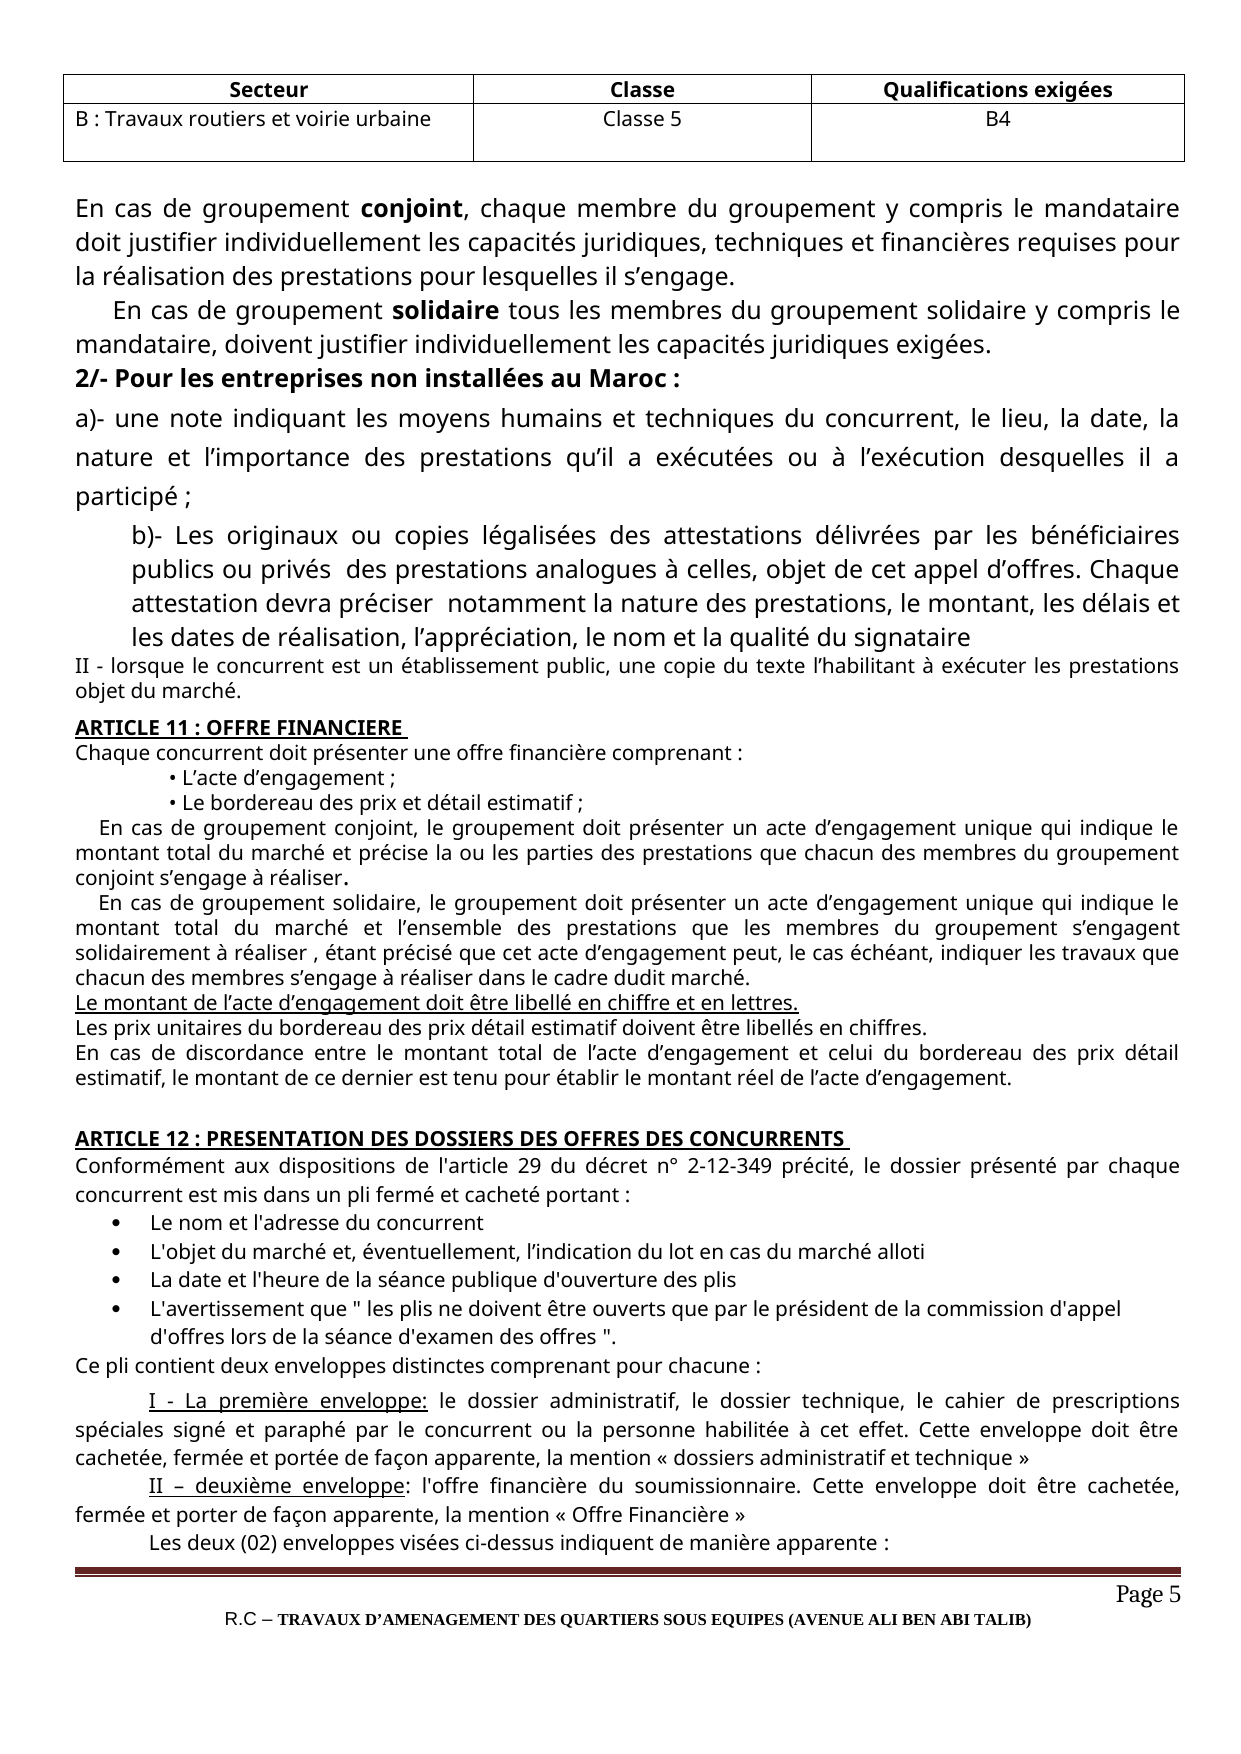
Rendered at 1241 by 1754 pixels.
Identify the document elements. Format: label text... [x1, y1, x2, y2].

text Ce pli contient deux enveloppes distinctes comprenant pour chacune : [75, 1351, 1181, 1379]
list b)- Les originaux ou copies légalisées des attestations délivrées par les bénéficiaires publics ou privés des prestations analogues à celles, objet de cet appel d’offres. Chaque attestation devra préciser notamment la nature des prestations, le montant, les délais et les dates de réalisation, l’appréciation, le nom et la qualité du signataire [131, 518, 1181, 654]
text En cas de groupement solidaire tous les membres du groupement solidaire y compris le mandataire, doivent justifier individuellement les capacités juridiques exigées. [75, 293, 1181, 361]
table_header Classe [474, 75, 811, 103]
text ARTICLE 12 : PRESENTATION DES DOSSIERS DES OFFRES DES CONCURRENTS [75, 1127, 1181, 1152]
text a)- une note indiquant les moyens humains et techniques du concurrent, le lieu, la date, la nature et l’importance des prestations qu’il a exécutées ou à l’exécution desquelles il a participé ; [75, 400, 1181, 513]
table_cell B4 [812, 104, 1184, 161]
text II – deuxième enveloppe: l'offre financière du soumissionnaire. Cette enveloppe doit être cachetée, fermée et porter de façon apparente, la mention « Offre Financière » [75, 1472, 1181, 1528]
text II - lorsque le concurrent est un établissement public, une copie du texte l’habilitant à exécuter les prestations objet du marché. [75, 654, 1181, 704]
table_cell B : Travaux routiers et voirie urbaine [64, 104, 473, 161]
table_cell Classe 5 [474, 104, 811, 161]
text En cas de groupement solidaire, le groupement doit présenter un acte d’engagement unique qui indique le montant total du marché et l’ensemble des prestations que les membres du groupement s’engagent solidairement à réaliser , étant précisé que cet acte d’engagement peut, le cas échéant, indiquer les travaux que chacun des membres s’engage à réaliser dans le cadre dudit marché. [75, 890, 1181, 990]
text 2/- Pour les entreprises non installées au Maroc : [75, 361, 1181, 395]
text Chaque concurrent doit présenter une offre financière comprenant : [75, 740, 1181, 765]
text Le montant de l’acte d’engagement doit être libellé en chiffre et en lettres. [75, 990, 1181, 1015]
text Les deux (02) enveloppes visées ci-dessus indiquent de manière apparente : [75, 1528, 1181, 1557]
text I - La première enveloppe: le dossier administratif, le dossier technique, le cahier de prescriptions spéciales signé et paraphé par le concurrent ou la personne habilitée à cet effet. Cette enveloppe doit être cachetée, fermée et portée de façon apparente, la mention « dossiers administratif et technique » [75, 1386, 1181, 1472]
table_header Qualifications exigées [812, 75, 1184, 103]
table_header Secteur [64, 75, 473, 103]
list L'objet du marché et, éventuellement, l’indication du lot en cas du marché alloti [112, 1237, 1181, 1265]
text • Le bordereau des prix et détail estimatif ; [169, 790, 1181, 815]
text ARTICLE 11 : OFFRE FINANCIERE [75, 715, 1181, 740]
list L'avertissement que " les plis ne doivent être ouverts que par le président de la commission d'appel d'offres lors de la séance d'examen des offres ". [112, 1294, 1181, 1351]
text En cas de groupement conjoint, le groupement doit présenter un acte d’engagement unique qui indique le montant total du marché et précise la ou les parties des prestations que chacun des membres du groupement conjoint s’engage à réaliser. [75, 815, 1181, 890]
text En cas de discordance entre le montant total de l’acte d’engagement et celui du bordereau des prix détail estimatif, le montant de ce dernier est tenu pour établir le montant réel de l’acte d’engagement. [75, 1040, 1181, 1090]
text En cas de groupement conjoint, chaque membre du groupement y compris le mandataire doit justifier individuellement les capacités juridiques, techniques et financières requises pour la réalisation des prestations pour lesquelles il s’engage. [75, 191, 1181, 293]
text Conformément aux dispositions de l'article 29 du décret n° 2-12-349 précité, le dossier présenté par chaque concurrent est mis dans un pli fermé et cacheté portant : [75, 1152, 1181, 1208]
text • L’acte d’engagement ; [75, 765, 1181, 790]
list La date et l'heure de la séance publique d'ouverture des plis [112, 1265, 1181, 1294]
text Les prix unitaires du bordereau des prix détail estimatif doivent être libellés en chiffres. [75, 1015, 1181, 1040]
list Le nom et l'adresse du concurrent [112, 1208, 1181, 1237]
